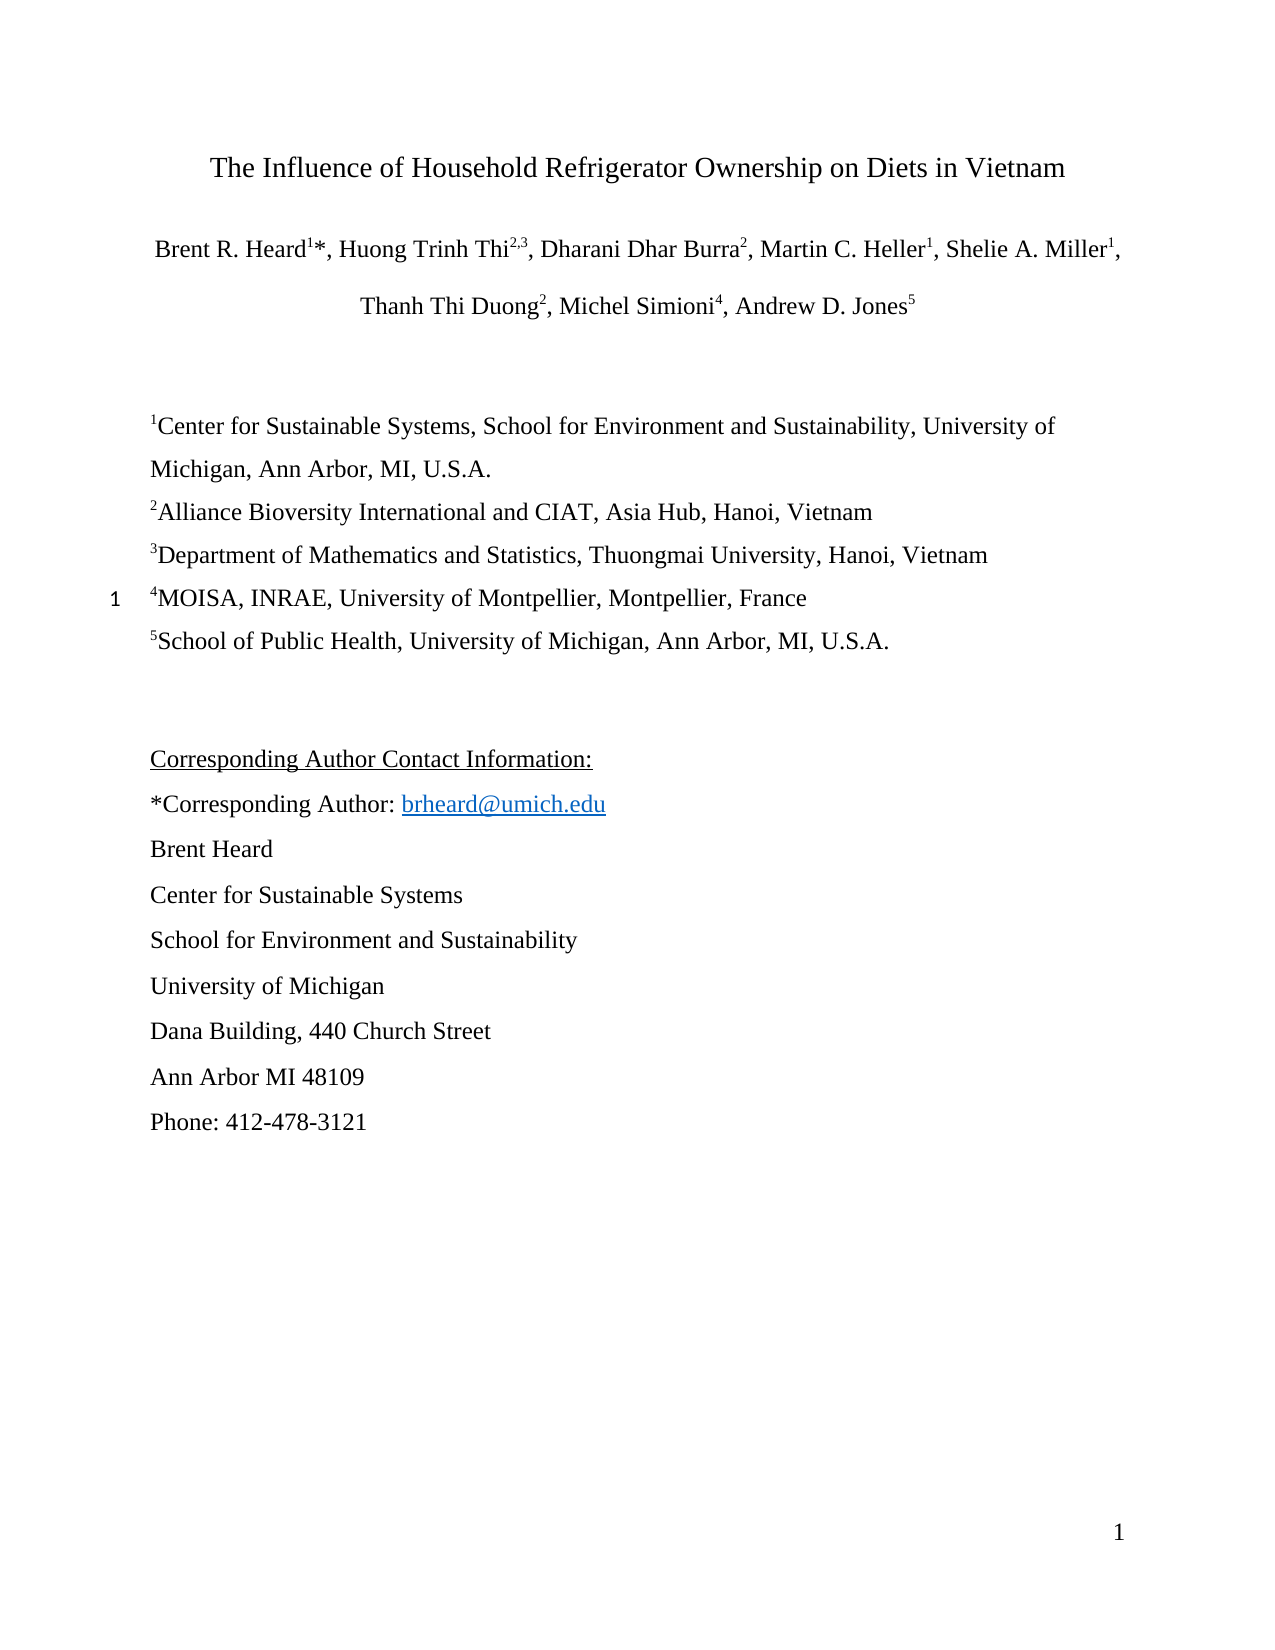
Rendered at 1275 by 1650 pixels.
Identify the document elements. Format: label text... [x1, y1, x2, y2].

text Dana Building, 440 Church Street [150, 1016, 1125, 1045]
text 4MOISA, INRAE, University of Montpellier, Montpellier, France [150, 583, 1125, 612]
text 5School of Public Health, University of Michigan, Ann Arbor, MI, U.S.A. [150, 626, 1125, 655]
text Corresponding Author Contact Information: [150, 744, 1125, 772]
text Phone: 412-478-3121 [150, 1107, 1125, 1136]
text 2Alliance Bioversity International and CIAT, Asia Hub, Hanoi, Vietnam [150, 497, 1125, 526]
text *Corresponding Author: brheard@umich.edu [150, 789, 1125, 818]
text Center for Sustainable Systems [150, 880, 1125, 909]
text 1Center for Sustainable Systems, School for Environment and Sustainability, University of Michigan, Ann Arbor, MI, U.S.A. [150, 411, 1125, 483]
text University of Michigan [150, 971, 1125, 999]
text Ann Arbor MI 48109 [150, 1062, 1125, 1090]
text Brent Heard [150, 834, 1125, 863]
text School for Environment and Sustainability [150, 925, 1125, 954]
text The Influence of Household Refrigerator Ownership on Diets in Vietnam [150, 150, 1125, 183]
text Brent R. Heard1*, Huong Trinh Thi2,3, Dharani Dhar Burra2, Martin C. Heller1, Shelie A. Miller1, Thanh Thi Duong2, Michel Simioni4, Andrew D. Jones5 [150, 234, 1125, 320]
text 3Department of Mathematics and Statistics, Thuongmai University, Hanoi, Vietnam [150, 540, 1125, 569]
